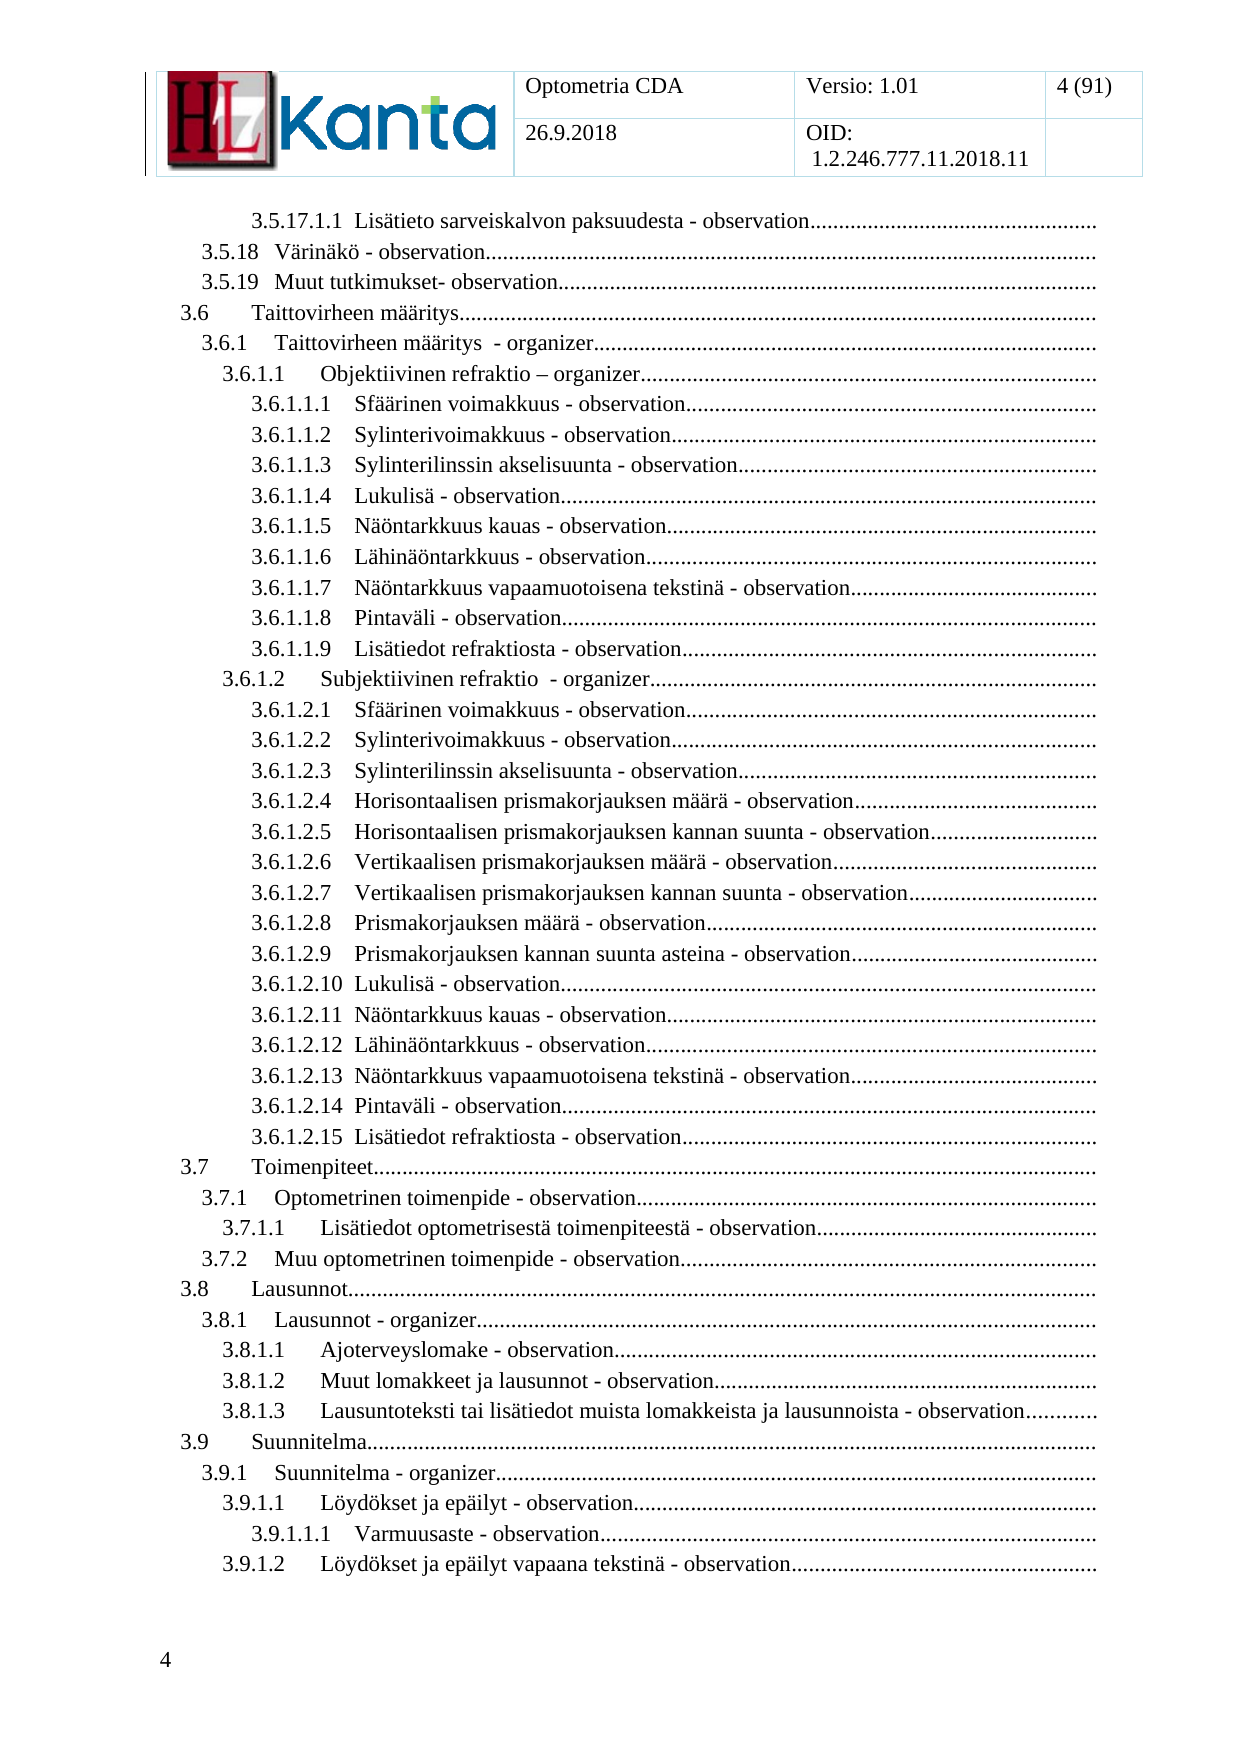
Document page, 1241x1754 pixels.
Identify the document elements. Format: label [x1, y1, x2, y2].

picture [167, 71, 279, 171]
picture [281, 96, 496, 150]
